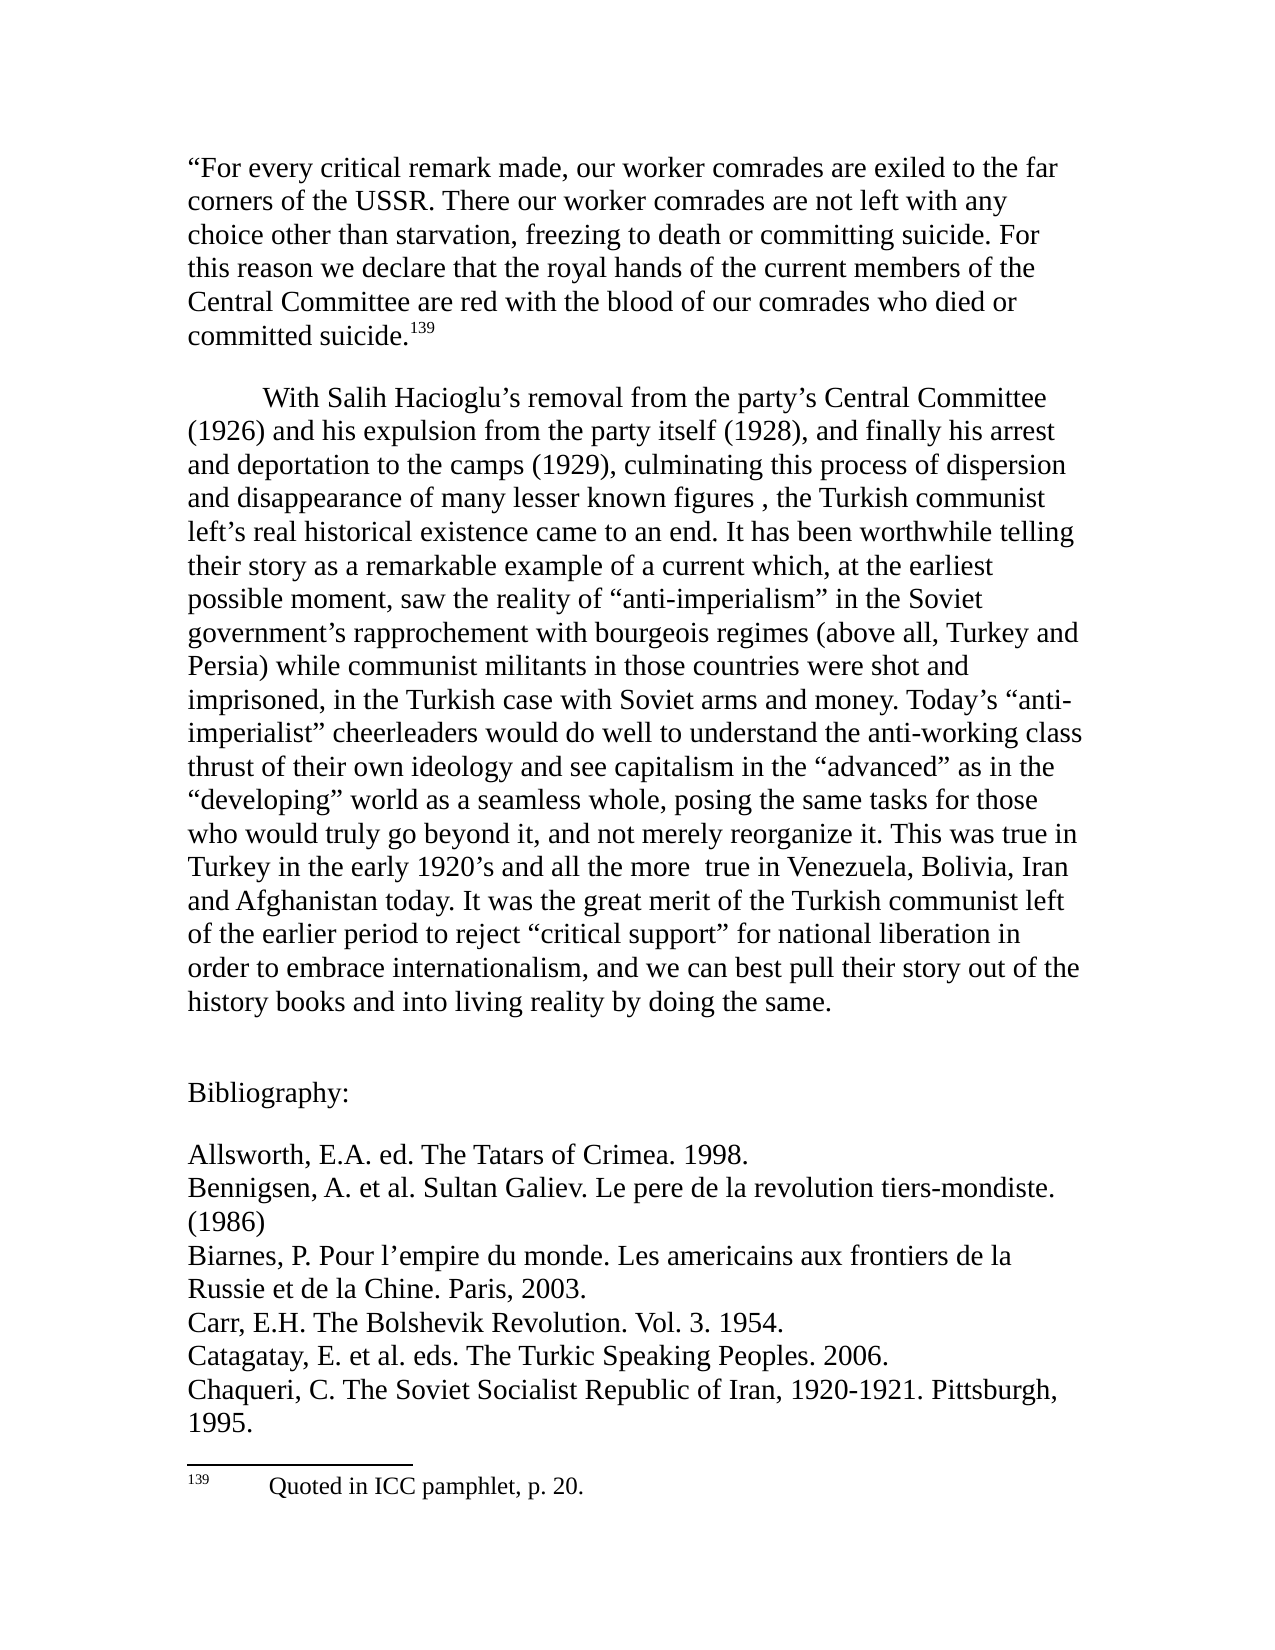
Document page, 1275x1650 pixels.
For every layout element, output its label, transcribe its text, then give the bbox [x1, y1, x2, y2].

text Bibliography: [187, 1075, 1087, 1108]
text Biarnes, P. Pour l’empire du monde. Les americains aux frontiers de la Russie et de la Chine. Paris, 2003. [187, 1238, 1087, 1305]
text Carr, E.H. The Bolshevik Revolution. Vol. 3. 1954. [187, 1305, 1087, 1338]
text “For every critical remark made, our worker comrades are exiled to the far corners of the USSR. There our worker comrades are not left with any choice other than starvation, freezing to death or committing suicide. For this reason we declare that the royal hands of the current members of the Central Committee are red with the blood of our comrades who died or committed suicide. [187, 150, 1087, 351]
text With Salih Hacioglu’s removal from the party’s Central Committee (1926) and his expulsion from the party itself (1928), and finally his arrest and deportation to the camps (1929), culminating this process of dispersion and disappearance of many lesser known figures , the Turkish communist left’s real historical existence came to an end. It has been worthwhile telling their story as a remarkable example of a current which, at the earliest possible moment, saw the reality of “anti-imperialism” in the Soviet government’s rapprochement with bourgeois regimes (above all, Turkey and Persia) while communist militants in those countries were shot and imprisoned, in the Turkish case with Soviet arms and money. Today’s “anti-imperialist” cheerleaders would do well to understand the anti-working class thrust of their own ideology and see capitalism in the “advanced” as in the “developing” world as a seamless whole, posing the same tasks for those who would truly go beyond it, and not merely reorganize it. This was true in Turkey in the early 1920’s and all the more true in Venezuela, Bolivia, Iran and Afghanistan today. It was the great merit of the Turkish communist left of the earlier period to reject “critical support” for national liberation in order to embrace internationalism, and we can best pull their story out of the history books and into living reality by doing the same. [187, 380, 1087, 1017]
text Bennigsen, A. et al. Sultan Galiev. Le pere de la revolution tiers-mondiste. (1986) [187, 1171, 1087, 1238]
text Catagatay, E. et al. eds. The Turkic Speaking Peoples. 2006. [187, 1338, 1087, 1372]
text Allsworth, E.A. ed. The Tatars of Crimea. 1998. [187, 1137, 1087, 1171]
text Chaqueri, C. The Soviet Socialist Republic of Iran, 1920-1921. Pittsburgh, 1995. [187, 1372, 1087, 1439]
